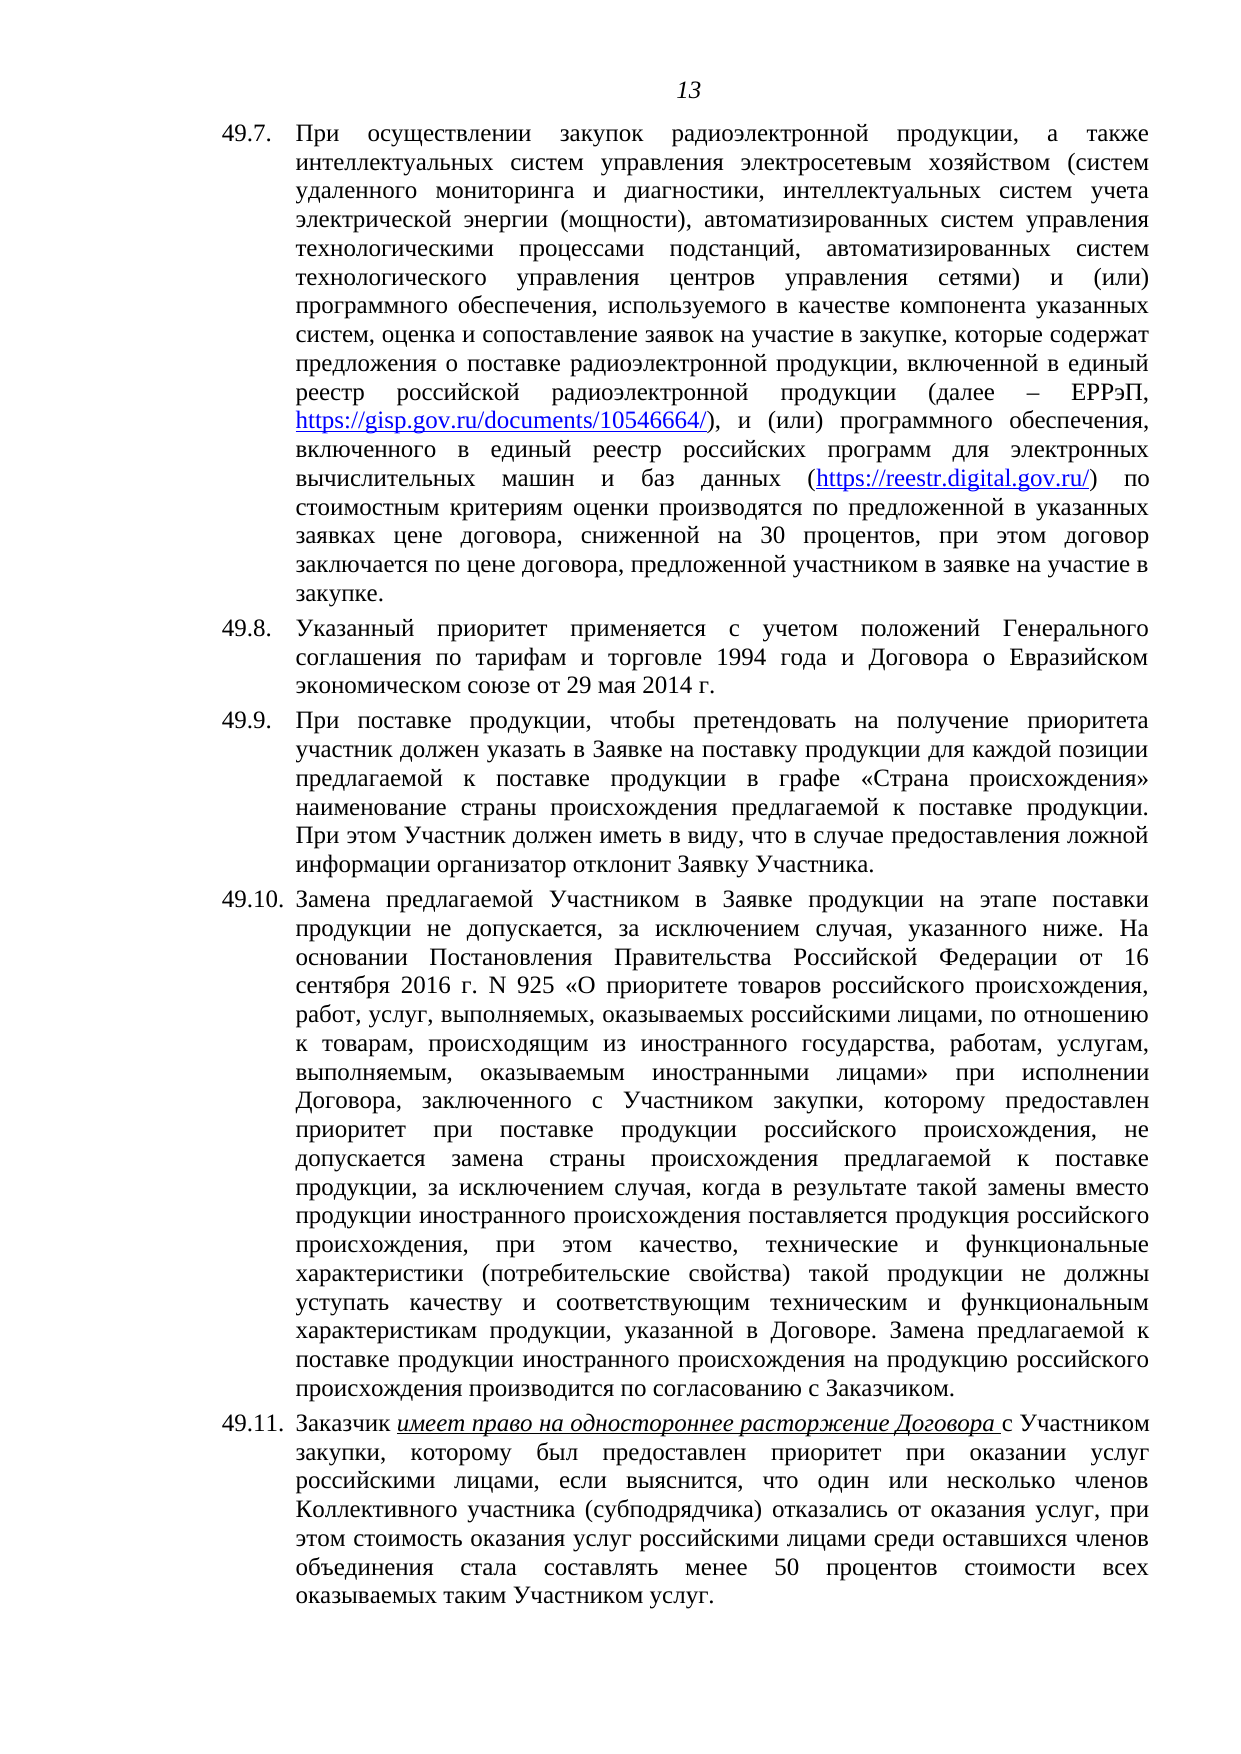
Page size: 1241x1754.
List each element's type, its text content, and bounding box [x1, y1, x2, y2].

list При поставке продукции, чтобы претендовать на получение приоритета участник должен указать в Заявке на поставку продукции для каждой позиции предлагаемой к поставке продукции в графе «Страна происхождения» наименование страны происхождения предлагаемой к поставке продукции. При этом Участник должен иметь в виду, что в случае предоставления ложной информации организатор отклонит Заявку Участника. [222, 706, 1150, 878]
list Указанный приоритет применяется с учетом положений Генерального соглашения по тарифам и торговле 1994 года и Договора о Евразийском экономическом союзе от 29 мая 2014 г. [222, 613, 1150, 699]
list При осуществлении закупок радиоэлектронной продукции, а также интеллектуальных систем управления электросетевым хозяйством (систем удаленного мониторинга и диагностики, интеллектуальных систем учета электрической энергии (мощности), автоматизированных систем управления технологическими процессами подстанций, автоматизированных систем технологического управления центров управления сетями) и (или) программного обеспечения, используемого в качестве компонента указанных систем, оценка и сопоставление заявок на участие в закупке, которые содержат предложения о поставке радиоэлектронной продукции, включенной в единый реестр российской радиоэлектронной продукции (далее – ЕРРэП, https://gisp.gov.ru/documents/10546664/), и (или) программного обеспечения, включенного в единый реестр российских программ для электронных вычислительных машин и баз данных (https://reestr.digital.gov.ru/) по стоимостным критериям оценки производятся по предложенной в указанных заявках цене договора, сниженной на 30 процентов, при этом договор заключается по цене договора, предложенной участником в заявке на участие в закупке. [222, 118, 1150, 607]
list Заказчик имеет право на одностороннее расторжение Договора с Участником закупки, которому был предоставлен приоритет при оказании услуг российскими лицами, если выяснится, что один или несколько членов Коллективного участника (субподрядчика) отказались от оказания услуг, при этом стоимость оказания услуг российскими лицами среди оставшихся членов объединения стала составлять менее 50 процентов стоимости всех оказываемых таким Участником услуг. [222, 1408, 1150, 1609]
list Замена предлагаемой Участником в Заявке продукции на этапе поставки продукции не допускается, за исключением случая, указанного ниже. На основании Постановления Правительства Российской Федерации от 16 сентября 2016 г. N 925 «О приоритете товаров российского происхождения, работ, услуг, выполняемых, оказываемых российскими лицами, по отношению к товарам, происходящим из иностранного государства, работам, услугам, выполняемым, оказываемым иностранными лицами» при исполнении Договора, заключенного с Участником закупки, которому предоставлен приоритет при поставке продукции российского происхождения, не допускается замена страны происхождения предлагаемой к поставке продукции, за исключением случая, когда в результате такой замены вместо продукции иностранного происхождения поставляется продукция российского происхождения, при этом качество, технические и функциональные характеристики (потребительские свойства) такой продукции не должны уступать качеству и соответствующим техническим и функциональным характеристикам продукции, указанной в Договоре. Замена предлагаемой к поставке продукции иностранного происхождения на продукцию российского происхождения производится по согласованию с Заказчиком. [222, 884, 1150, 1402]
